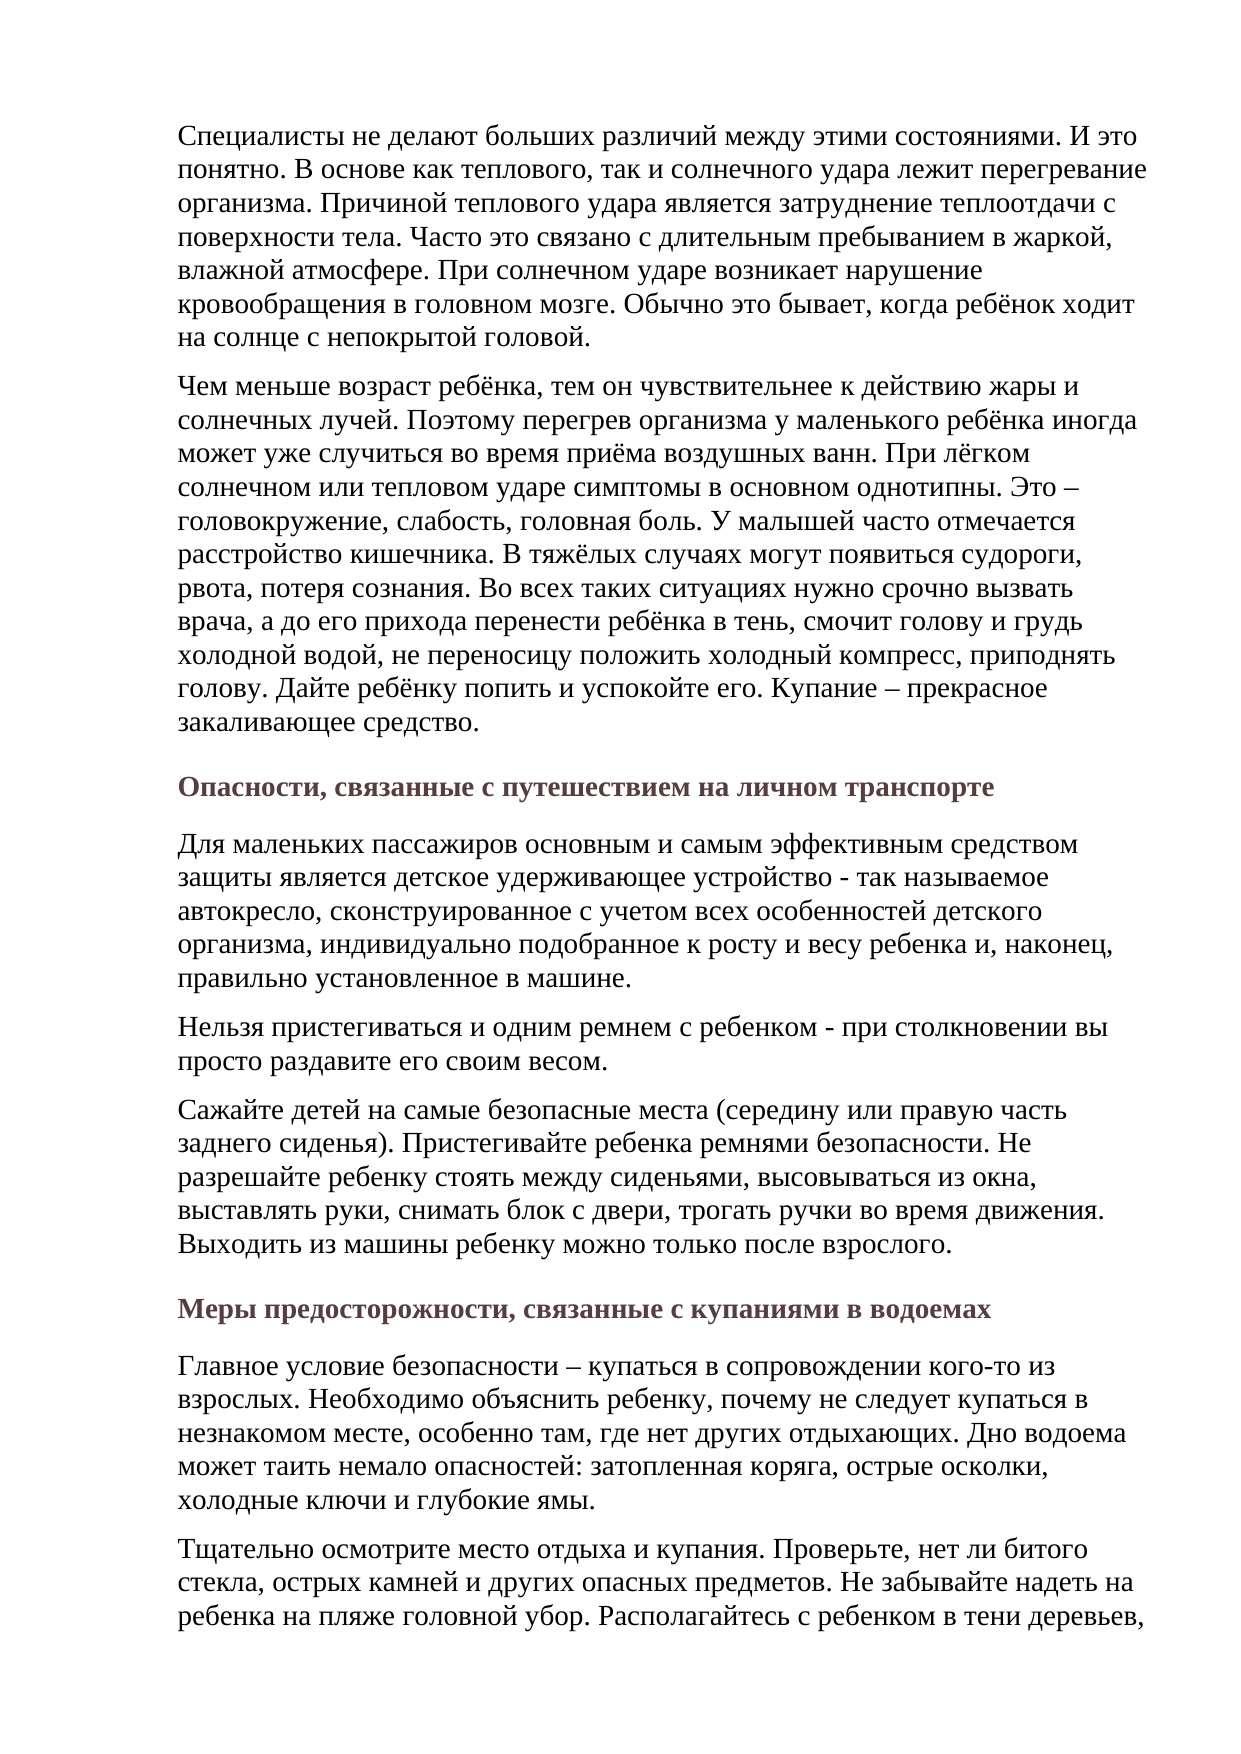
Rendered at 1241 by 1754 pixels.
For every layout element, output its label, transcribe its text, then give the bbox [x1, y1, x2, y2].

text Специалисты не делают больших различий между этими состояниями. И это понятно. В основе как теплового, так и солнечного удара лежит перегревание организма. Причиной теплового удара является затруднение теплоотдачи с поверхности тела. Часто это связано с длительным пребыванием в жаркой, влажной атмосфере. При солнечном ударе возникает нарушение кровообращения в головном мозге. Обычно это бывает, когда ребёнок ходит на солнце с непокрытой головой. [177, 118, 1152, 353]
text Главное условие безопасности – купаться в сопровождении кого-то из взрослых. Необходимо объяснить ребенку, почему не следует купаться в незнакомом месте, особенно там, где нет других отдыхающих. Дно водоема может таить немало опасностей: затопленная коряга, острые осколки, холодные ключи и глубокие ямы. [177, 1348, 1152, 1515]
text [177, 1531, 1152, 1632]
text Сажайте детей на самые безопасные места (середину или правую часть заднего сиденья). Пристегивайте ребенка ремнями безопасности. Не разрешайте ребенку стоять между сиденьями, высовываться из окна, выставлять руки, снимать блок с двери, трогать ручки во время движения. Выходить из машины ребенку можно только после взрослого. [177, 1092, 1152, 1259]
text Нельзя пристегиваться и одним ремнем с ребенком - при столкновении вы просто раздавите его своим весом. [177, 1009, 1152, 1076]
text Опасности, связанные с путешествием на личном транспорте [177, 769, 1152, 802]
text Чем меньше возраст ребёнка, тем он чувствительнее к действию жары и солнечных лучей. Поэтому перегрев организма у маленького ребёнка иногда может уже случиться во время приёма воздушных ванн. При лёгком солнечном или тепловом ударе симптомы в основном однотипны. Это – головокружение, слабость, головная боль. У малышей часто отмечается расстройство кишечника. В тяжёлых случаях могут появиться судороги, рвота, потеря сознания. Во всех таких ситуациях нужно срочно вызвать врача, а до его прихода перенести ребёнка в тень, смочит голову и грудь холодной водой, не переносицу положить холодный компресс, приподнять голову. Дайте ребёнку попить и успокойте его. Купание – прекрасное закаливающее средство. [177, 368, 1152, 737]
text Для маленьких пассажиров основным и самым эффективным средством защиты является детское удерживающее устройство - так называемое автокресло, сконструированное с учетом всех особенностей детского организма, индивидуально подобранное к росту и весу ребенка и, наконец, правильно установленное в машине. [177, 826, 1152, 993]
text Меры предосторожности, связанные с купаниями в водоемах [177, 1291, 1152, 1324]
